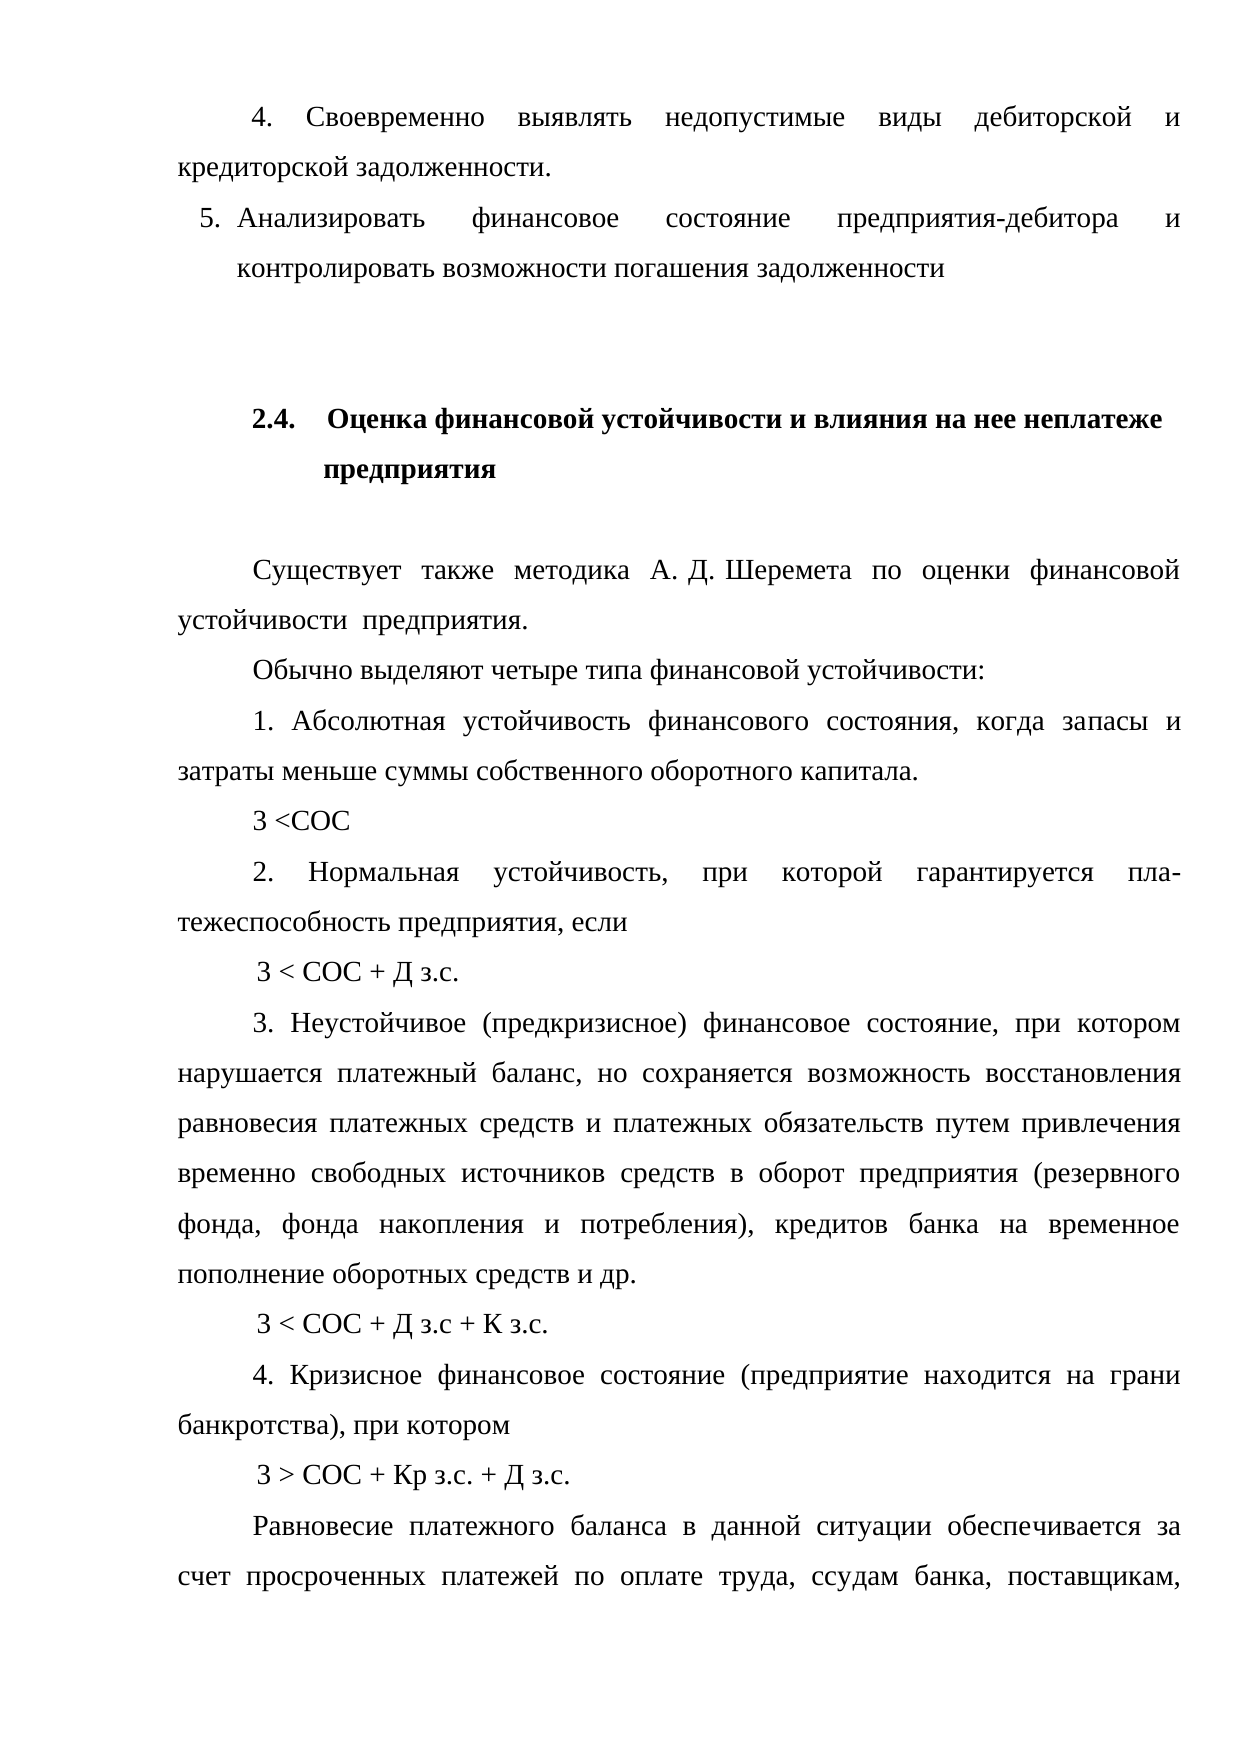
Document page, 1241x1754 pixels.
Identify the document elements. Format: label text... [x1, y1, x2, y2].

list Оценка финансовой устойчивости и влияния на нее неплатеже [233, 401, 1181, 434]
list Анализировать финансовое состояние предприятия-дебитора и контролировать возможности погашения задолженности [199, 200, 1181, 283]
text 3. Неустойчивое (предкризисное) финансовое состояние, при котором нарушается платежный баланс, но сохраняется возможность восстановления равновесия платежных средств и платежных обязательств путем привлечения временно свободных источников средств в оборот предприятия (резервного фонда, фонда накопления и потребления), кредитов банка на временное пополнение оборотных средств и др. [177, 1005, 1181, 1290]
text 3 <СОС [177, 803, 1181, 837]
text 3 > СОС + Кр з.с. + Д з.с. [181, 1457, 1181, 1491]
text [177, 1508, 1181, 1592]
text 3 < СОС + Д з.с. [181, 954, 1181, 988]
text Обычно выделяют четыре типа финансовой устойчивости: [177, 652, 1181, 686]
text 1. Абсолютная устойчивость финансового состояния, когда запасы и затраты меньше суммы собственного оборотного капитала. [177, 703, 1181, 787]
text 4. Кризисное финансовое состояние (предприятие находится на грани банкротства), при котором [177, 1357, 1181, 1441]
text 3 < СОС + Д з.с + К з.с. [181, 1307, 1181, 1340]
text 2. Нормальная устойчивость, при которой гарантируется платежеспособность предприятия, если [177, 854, 1181, 938]
text 4. Своевременно выявлять недопустимые виды дебиторской и кредиторской задолженности. [177, 99, 1181, 183]
text Существует также методика А. Д. Шеремета по оценки финансовой устойчивости предприятия. [177, 552, 1181, 636]
text предприятия [177, 451, 1181, 485]
